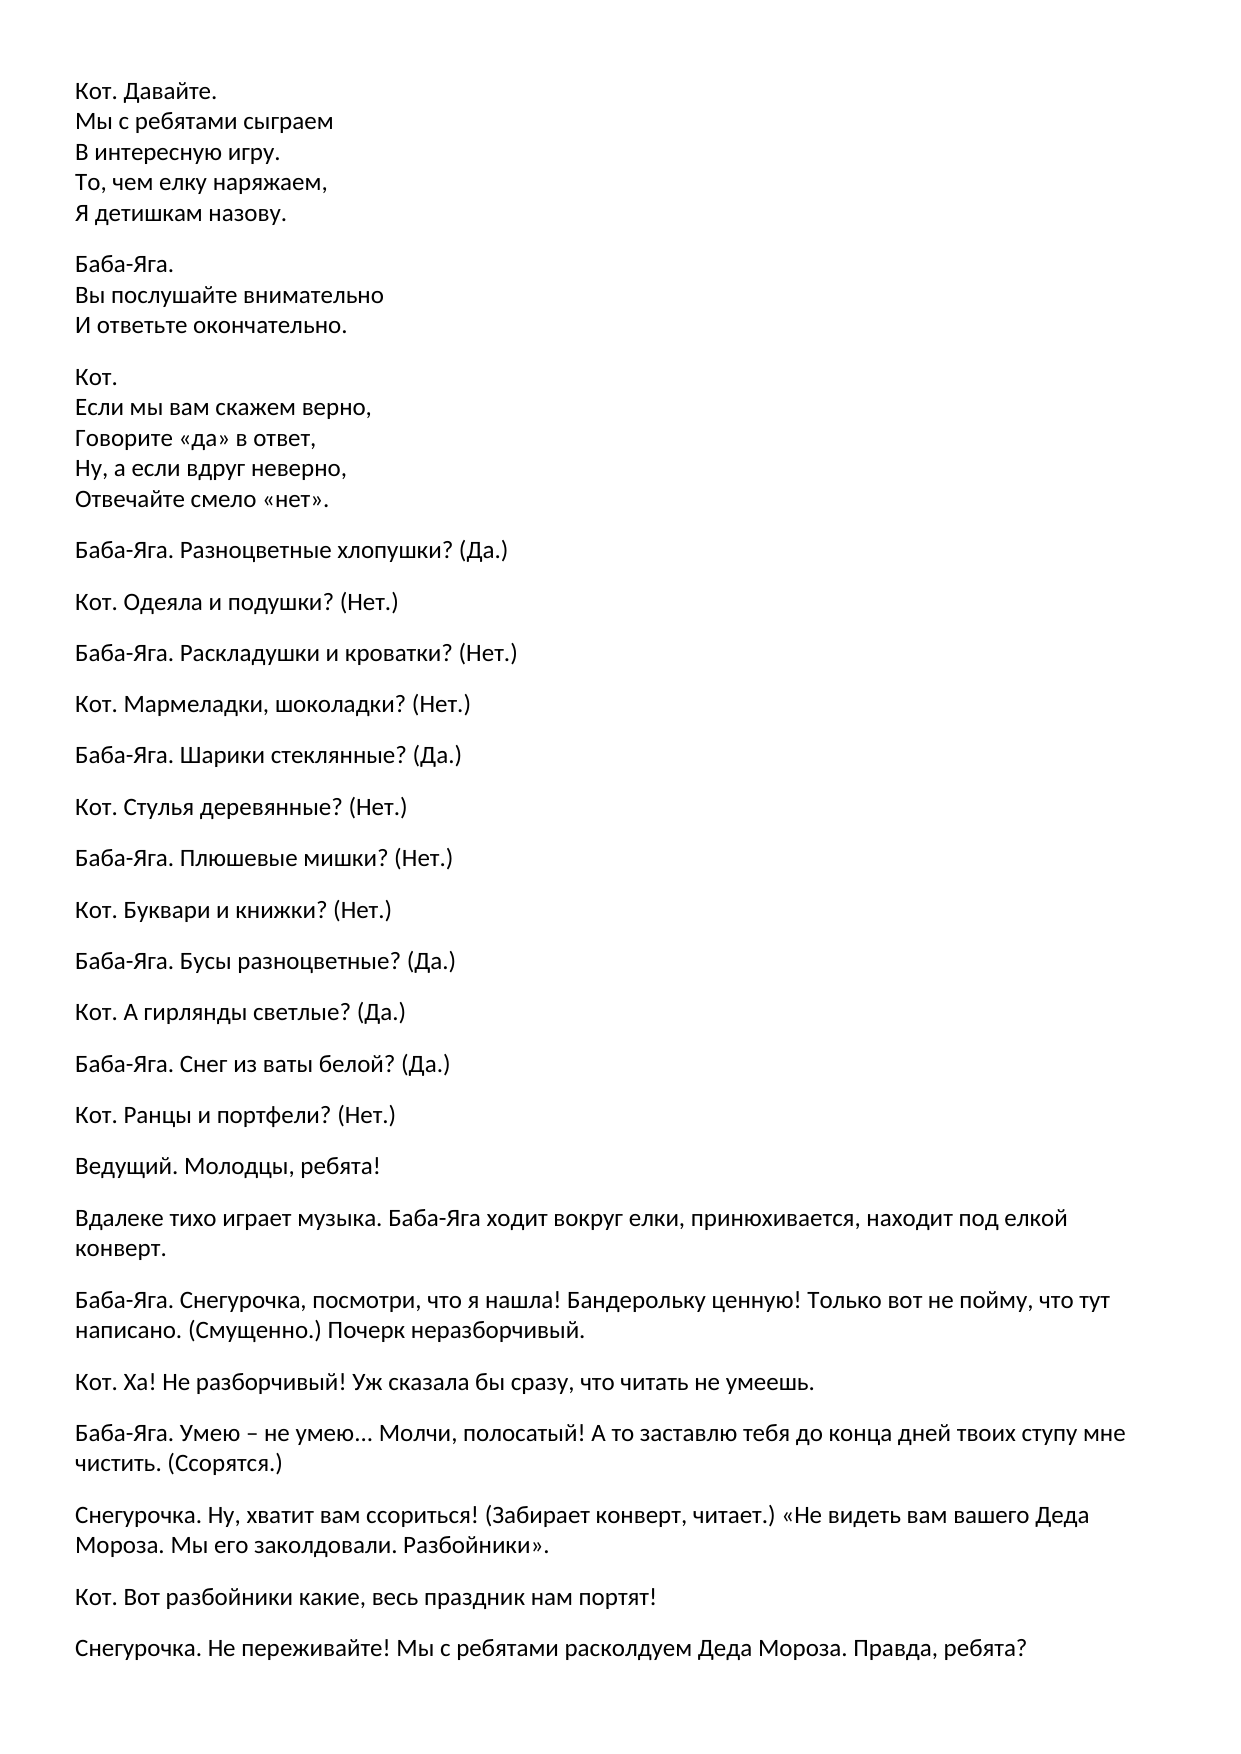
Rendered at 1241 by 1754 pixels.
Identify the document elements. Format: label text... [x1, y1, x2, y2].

text Кот. Мармеладки, шоколадки? (Нет.) [75, 688, 1165, 719]
text Кот. Ха! Не разборчивый! Уж сказала бы сразу, что читать не умеешь. [75, 1366, 1165, 1396]
text Баба-Яга. Умею – не умею... Молчи, полосатый! А то заставлю тебя до конца дней твоих ступу мне чистить. (Ссорятся.) [75, 1417, 1165, 1478]
text Кот. Давайте. Мы с ребятами сыграем В интересную игру. То, чем елку наряжаем, Я детишкам назову. [75, 75, 1165, 228]
text Баба-Яга. Раскладушки и кроватки? (Нет.) [75, 637, 1165, 667]
text Кот. Ранцы и портфели? (Нет.) [75, 1099, 1165, 1130]
text Кот. Если мы вам скажем верно, Говорите «да» в ответ, Ну, а если вдруг неверно, Отвечайте смело «нет». [75, 361, 1165, 513]
text Баба-Яга. Вы послушайте внимательно И ответьте окончательно. [75, 248, 1165, 340]
text Вдалеке тихо играет музыка. Баба-Яга ходит вокруг елки, принюхивается, находит под елкой конверт. [75, 1202, 1165, 1263]
text Баба-Яга. Снегурочка, посмотри, что я нашла! Бандерольку ценную! Только вот не пойму, что тут написано. (Смущенно.) Почерк неразборчивый. [75, 1284, 1165, 1345]
text Кот. Буквари и книжки? (Нет.) [75, 894, 1165, 924]
text Снегурочка. Ну, хватит вам ссориться! (Забирает конверт, читает.) «Не видеть вам вашего Деда Мороза. Мы его заколдовали. Разбойники». [75, 1499, 1165, 1560]
text Баба-Яга. Разноцветные хлопушки? (Да.) [75, 534, 1165, 565]
text Баба-Яга. Шарики стеклянные? (Да.) [75, 740, 1165, 770]
text Кот. Стулья деревянные? (Нет.) [75, 791, 1165, 822]
text Баба-Яга. Плюшевые мишки? (Нет.) [75, 842, 1165, 873]
text Ведущий. Молодцы, ребята! [75, 1151, 1165, 1181]
text Кот. Вот разбойники какие, весь праздник нам портят! [75, 1581, 1165, 1611]
text Кот. А гирлянды светлые? (Да.) [75, 996, 1165, 1027]
text Баба-Яга. Бусы разноцветные? (Да.) [75, 945, 1165, 976]
text Снегурочка. Не переживайте! Мы с ребятами расколдуем Деда Мороза. Правда, ребята? [75, 1632, 1165, 1663]
text Кот. Одеяла и подушки? (Нет.) [75, 586, 1165, 616]
text Баба-Яга. Снег из ваты белой? (Да.) [75, 1048, 1165, 1078]
